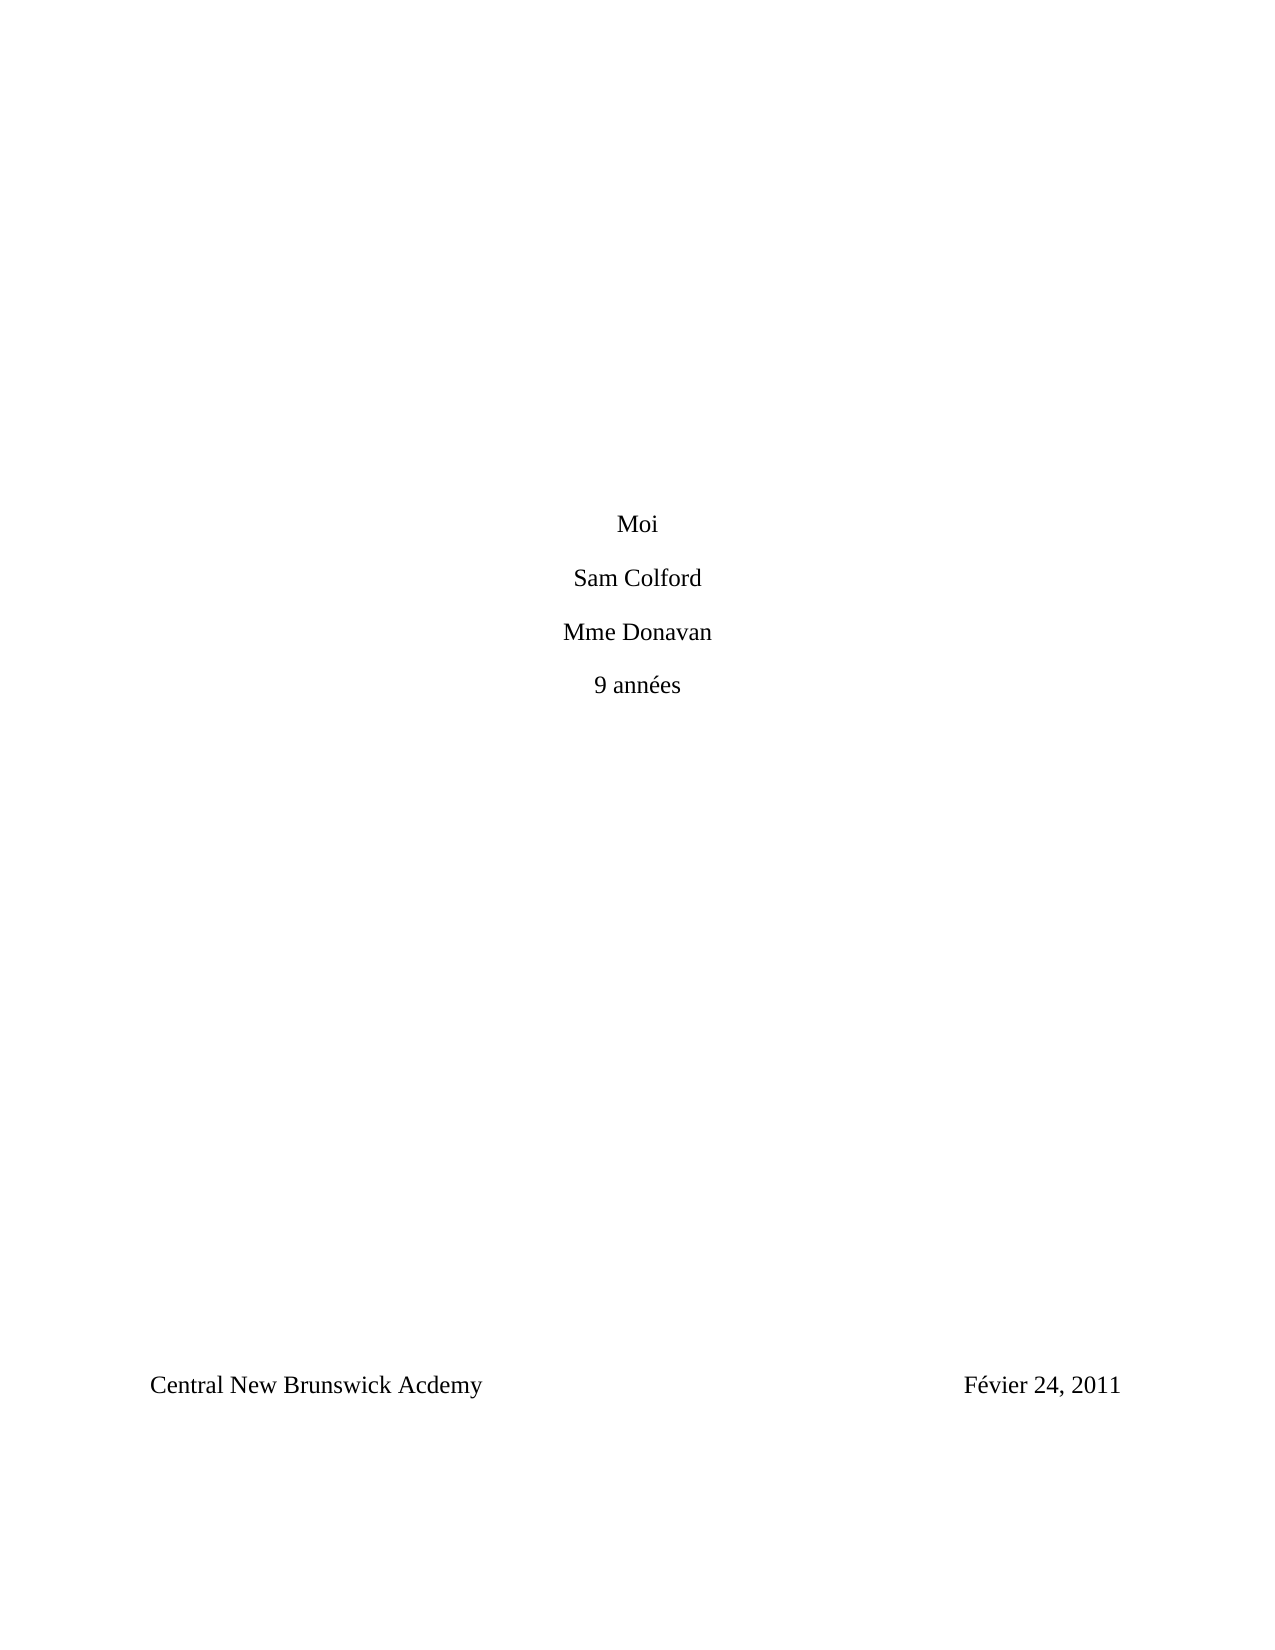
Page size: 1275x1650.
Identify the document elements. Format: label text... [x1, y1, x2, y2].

text Moi [150, 509, 1125, 538]
text Central New Brunswick Acdemy Févier 24, 2011 [150, 1371, 1125, 1399]
text Sam Colford [150, 563, 1125, 592]
text 9 années [150, 671, 1125, 699]
text Mme Donavan [150, 617, 1125, 645]
